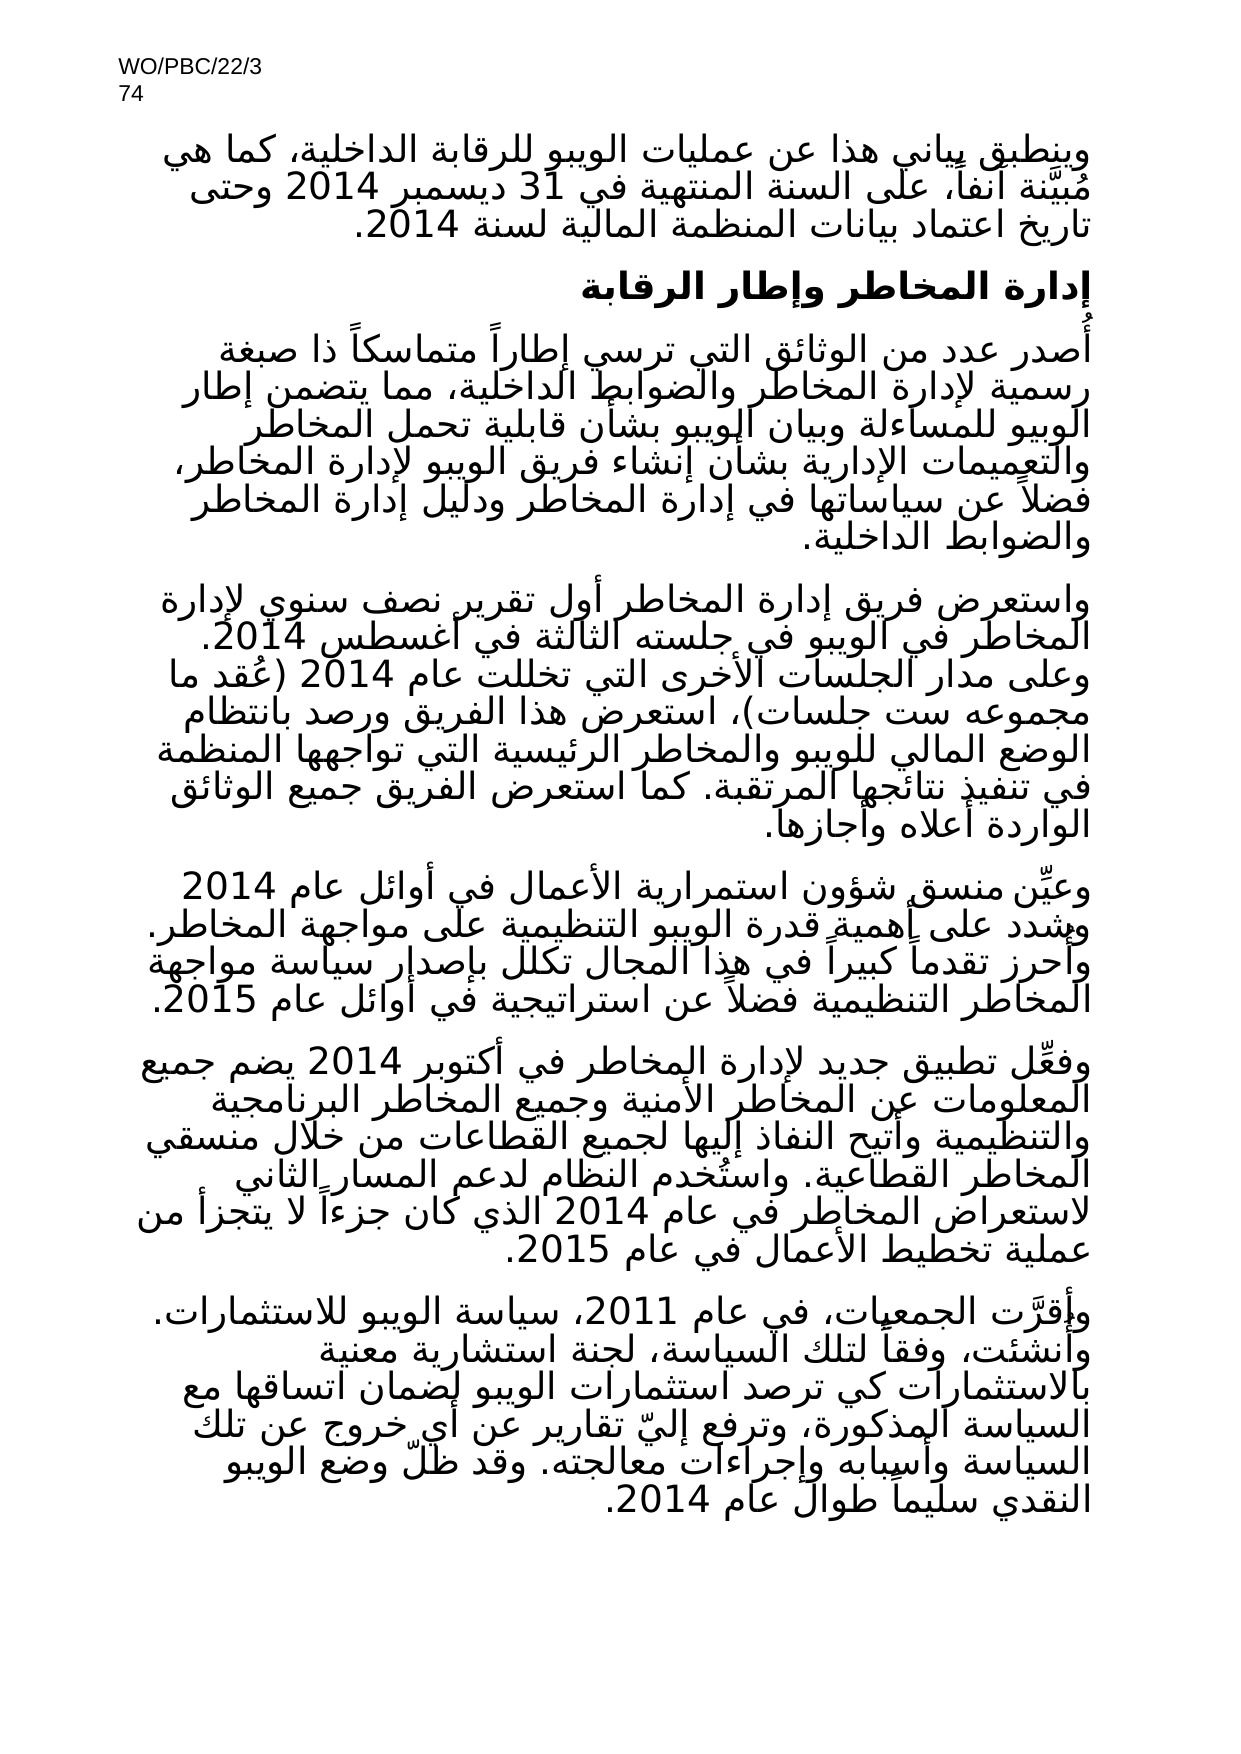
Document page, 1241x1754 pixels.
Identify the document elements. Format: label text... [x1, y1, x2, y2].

text وفعِّل تطبيق جديد لإدارة المخاطر في أكتوبر 2014 يضم جميع المعلومات عن المخاطر الأمنية وجميع المخاطر البرنامجية والتنظيمية وأتيح النفاذ إليها لجميع القطاعات من خلال منسقي المخاطر القطاعية. واستُخدم النظام لدعم المسار الثاني لاستعراض المخاطر في عام 2014 الذي كان جزءاً لا يتجزأ من عملية تخطيط الأعمال في عام 2015. [118, 1045, 1092, 1270]
text وأقرَّت الجمعيات، في عام 2011، سياسة الويبو للاستثمارات. وأُنشئت، وفقاً لتلك السياسة، لجنة استشارية معنية بالاستثمارات كي ترصد استثمارات الويبو لضمان اتساقها مع السياسة المذكورة، وترفع إليّ تقارير عن أي خروج عن تلك السياسة وأسبابه وإجراءات معالجته. وقد ظلّ وضع الويبو النقدي سليماً طوال عام 2014. [118, 1295, 1092, 1520]
text إدارة المخاطر وإطار الرقابة [118, 270, 682, 307]
text أُصدر عدد من الوثائق التي ترسي إطاراً متماسكاً ذا صبغة رسمية لإدارة المخاطر والضوابط الداخلية، مما يتضمن إطار الوبيو للمساءلة وبيان الويبو بشأن قابلية تحمل المخاطر والتعميمات الإدارية بشأن إنشاء فريق الويبو لإدارة المخاطر، فضلاً عن سياساتها في إدارة المخاطر ودليل إدارة المخاطر والضوابط الداخلية. [118, 332, 1092, 557]
text وينطبق بياني هذا عن عمليات الويبو للرقابة الداخلية، كما هي مُبيَّنة آنفاً، على السنة المنتهية في 31 ديسمبر 2014 وحتى تاريخ اعتماد بيانات المنظمة المالية لسنة 2014. [118, 132, 1092, 245]
text وعيِّن منسق شؤون استمرارية الأعمال في أوائل عام 2014 وشدد على أهمية قدرة الويبو التنظيمية على مواجهة المخاطر. وأُحرز تقدماً كبيراً في هذا المجال تكلل بإصدار سياسة مواجهة المخاطر التنظيمية فضلاً عن استراتيجية في أوائل عام 2015. [118, 870, 1092, 1020]
text واستعرض فريق إدارة المخاطر أول تقرير نصف سنوي لإدارة المخاطر في الويبو في جلسته الثالثة في أغسطس 2014. وعلى مدار الجلسات الأخرى التي تخللت عام 2014 (عُقد ما مجموعه ست جلسات)، استعرض هذا الفريق ورصد بانتظام الوضع المالي للويبو والمخاطر الرئيسية التي تواجهها المنظمة في تنفيذ نتائجها المرتقبة. كما استعرض الفريق جميع الوثائق الواردة أعلاه وأجازها. [118, 582, 1092, 845]
text إدارة المخاطر وإطار الرقابة [849, 270, 1092, 307]
text إدارة المخاطر وإطار الرقابة [666, 270, 867, 307]
